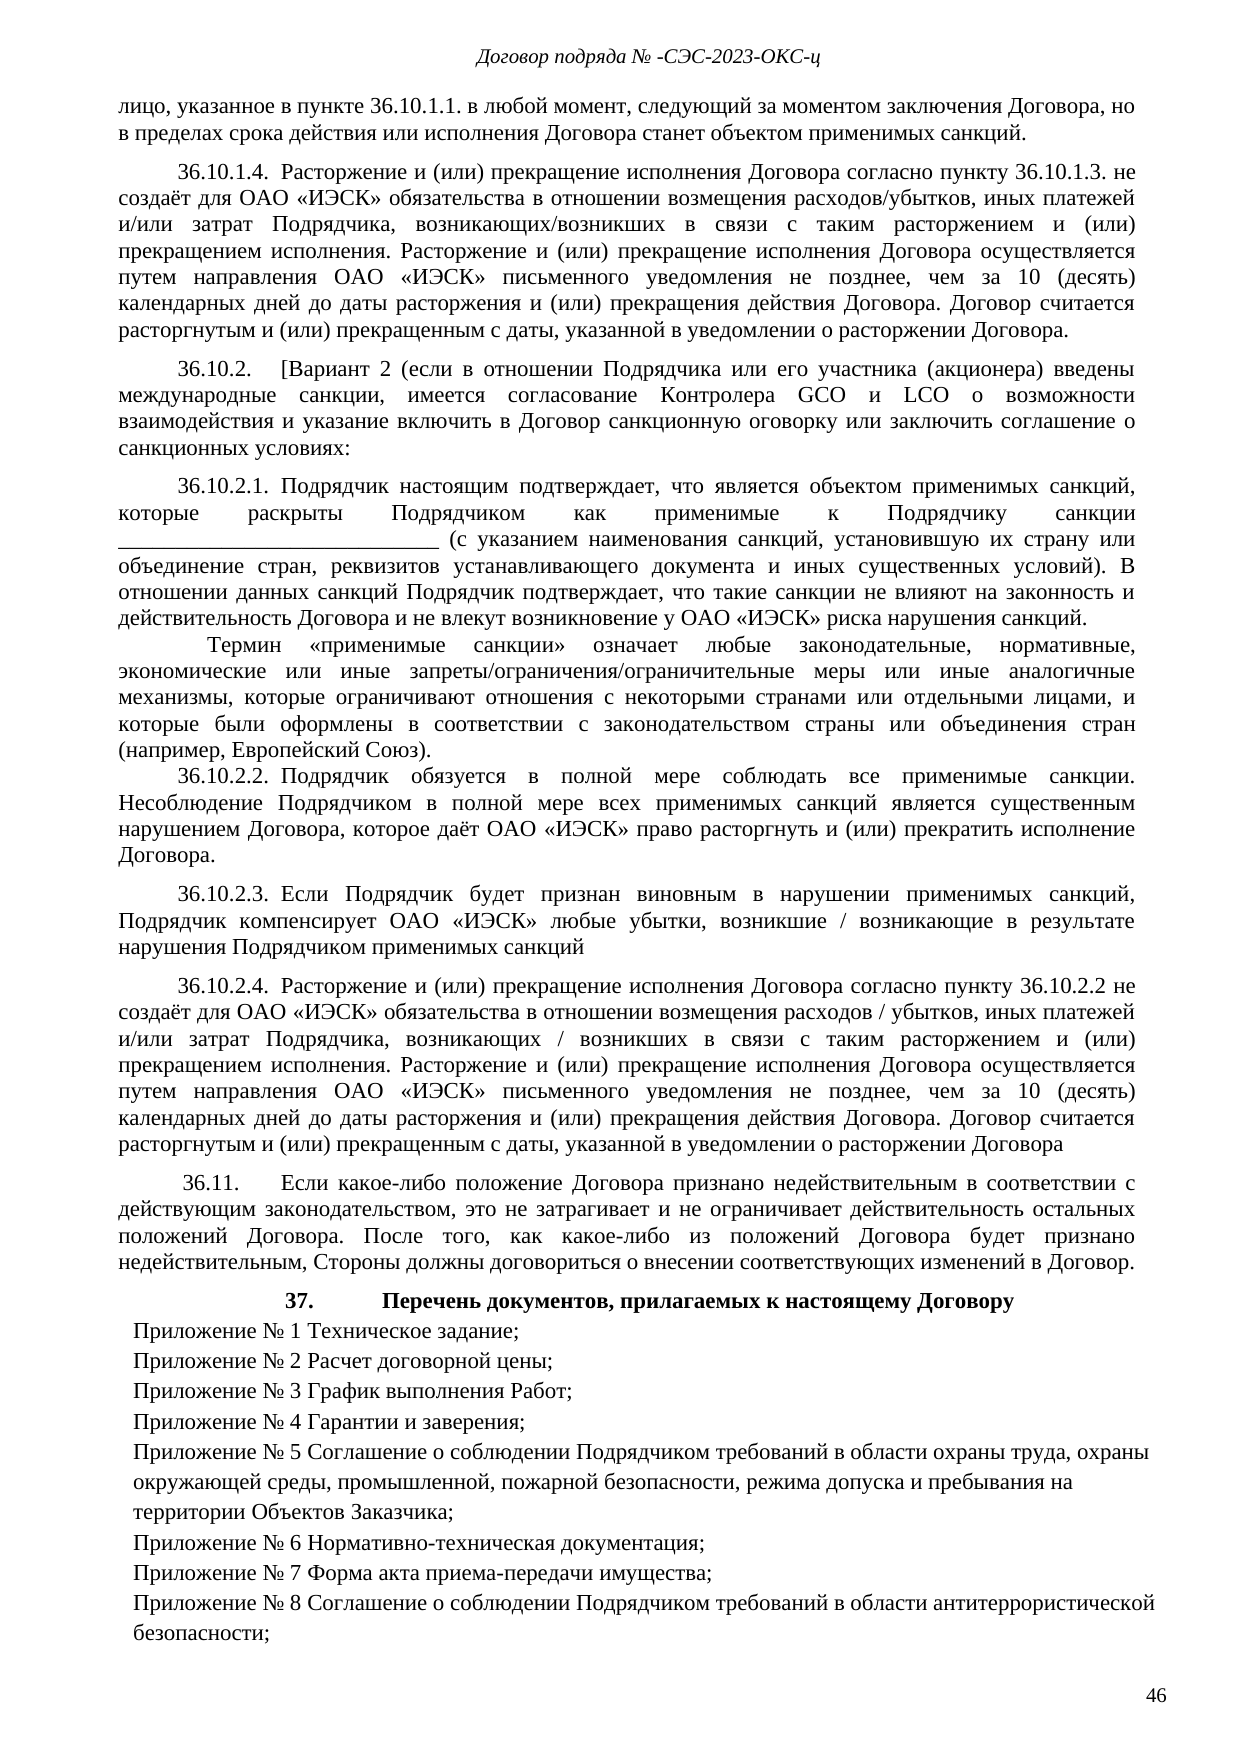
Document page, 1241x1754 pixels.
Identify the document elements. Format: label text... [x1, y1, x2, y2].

list Перечень документов, прилагаемых к настоящему Договору [133, 1287, 1167, 1313]
text Приложение № 7 Форма акта приема-передачи имущества; [133, 1559, 1167, 1585]
list Подрядчик настоящим подтверждает, что является объектом применимых санкций, которые раскрыты Подрядчиком как применимые к Подрядчику санкции ____________________________ (с указанием наименования санкций, установившую их страну или объединение стран, реквизитов устанавливающего документа и иных существенных условий). В отношении данных санкций Подрядчик подтверждает, что такие санкции не влияют на законность и действительность Договора и не влекут возникновение у ОАО «ИЭСК» риска нарушения санкций. [118, 473, 1137, 631]
list Расторжение и (или) прекращение исполнения Договора согласно пункту 36.10.2.2 не создаёт для ОАО «ИЭСК» обязательства в отношении возмещения расходов / убытков, иных платежей и/или затрат Подрядчика, возникающих / возникших в связи с таким расторжением и (или) прекращением исполнения. Расторжение и (или) прекращение исполнения Договора осуществляется путем направления ОАО «ИЭСК» письменного уведомления не позднее, чем за 10 (десять) календарных дней до даты расторжения и (или) прекращения действия Договора. Договор считается расторгнутым и (или) прекращенным с даты, указанной в уведомлении о расторжении Договора [118, 972, 1137, 1156]
list Если какое-либо положение Договора признано недействительным в соответствии с действующим законодательством, это не затрагивает и не ограничивает действительность остальных положений Договора. После того, как какое-либо из положений Договора будет признано недействительным, Стороны должны договориться о внесении соответствующих изменений в Договор. [118, 1169, 1137, 1274]
text Приложение № 3 График выполнения Работ; [133, 1377, 1167, 1404]
text Приложение № 1 Техническое задание; [133, 1317, 1167, 1343]
list Подрядчик обязуется в полной мере соблюдать все применимые санкции. Несоблюдение Подрядчиком в полной мере всех применимых санкций является существенным нарушением Договора, которое даёт ОАО «ИЭСК» право расторгнуть и (или) прекратить исполнение Договора. [118, 762, 1137, 868]
list Термин «применимые санкции» означает любые законодательные, нормативные, экономические или иные запреты/ограничения/ограничительные меры или иные аналогичные механизмы, которые ограничивают отношения с некоторыми странами или отдельными лицами, и которые были оформлены в соответствии с законодательством страны или объединения стран (например, Европейский Союз). [118, 631, 1137, 762]
text Приложение № 8 Соглашение о соблюдении Подрядчиком требований в области антитеррористической безопасности; [133, 1589, 1167, 1646]
list [Вариант 2 (если в отношении Подрядчика или его участника (акционера) введены международные санкции, имеется согласование Контролера GCO и LCO о возможности взаимодействия и указание включить в Договор санкционную оговорку или заключить соглашение о санкционных условиях: [118, 355, 1137, 460]
text Приложение № 4 Гарантии и заверения; [133, 1408, 1167, 1434]
text Приложение № 6 Нормативно-техническая документация; [133, 1528, 1167, 1555]
text Приложение № 2 Расчет договорной цены; [133, 1347, 1167, 1374]
list Если Подрядчик будет признан виновным в нарушении применимых санкций, Подрядчик компенсирует ОАО «ИЭСК» любые убытки, возникшие / возникающие в результате нарушения Подрядчиком применимых санкций [118, 880, 1137, 959]
text Приложение № 5 Соглашение о соблюдении Подрядчиком требований в области охраны труда, охраны окружающей среды, промышленной, пожарной безопасности, режима допуска и пребывания на территории Объектов Заказчика; [133, 1438, 1167, 1525]
list Расторжение и (или) прекращение исполнения Договора согласно пункту 36.10.1.3. не создаёт для ОАО «ИЭСК» обязательства в отношении возмещения расходов/убытков, иных платежей и/или затрат Подрядчика, возникающих/возникших в связи с таким расторжением и (или) прекращением исполнения. Расторжение и (или) прекращение исполнения Договора осуществляется путем направления ОАО «ИЭСК» письменного уведомления не позднее, чем за 10 (десять) календарных дней до даты расторжения и (или) прекращения действия Договора. Договор считается расторгнутым и (или) прекращенным с даты, указанной в уведомлении о расторжении Договора. [118, 158, 1137, 342]
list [118, 92, 1137, 145]
